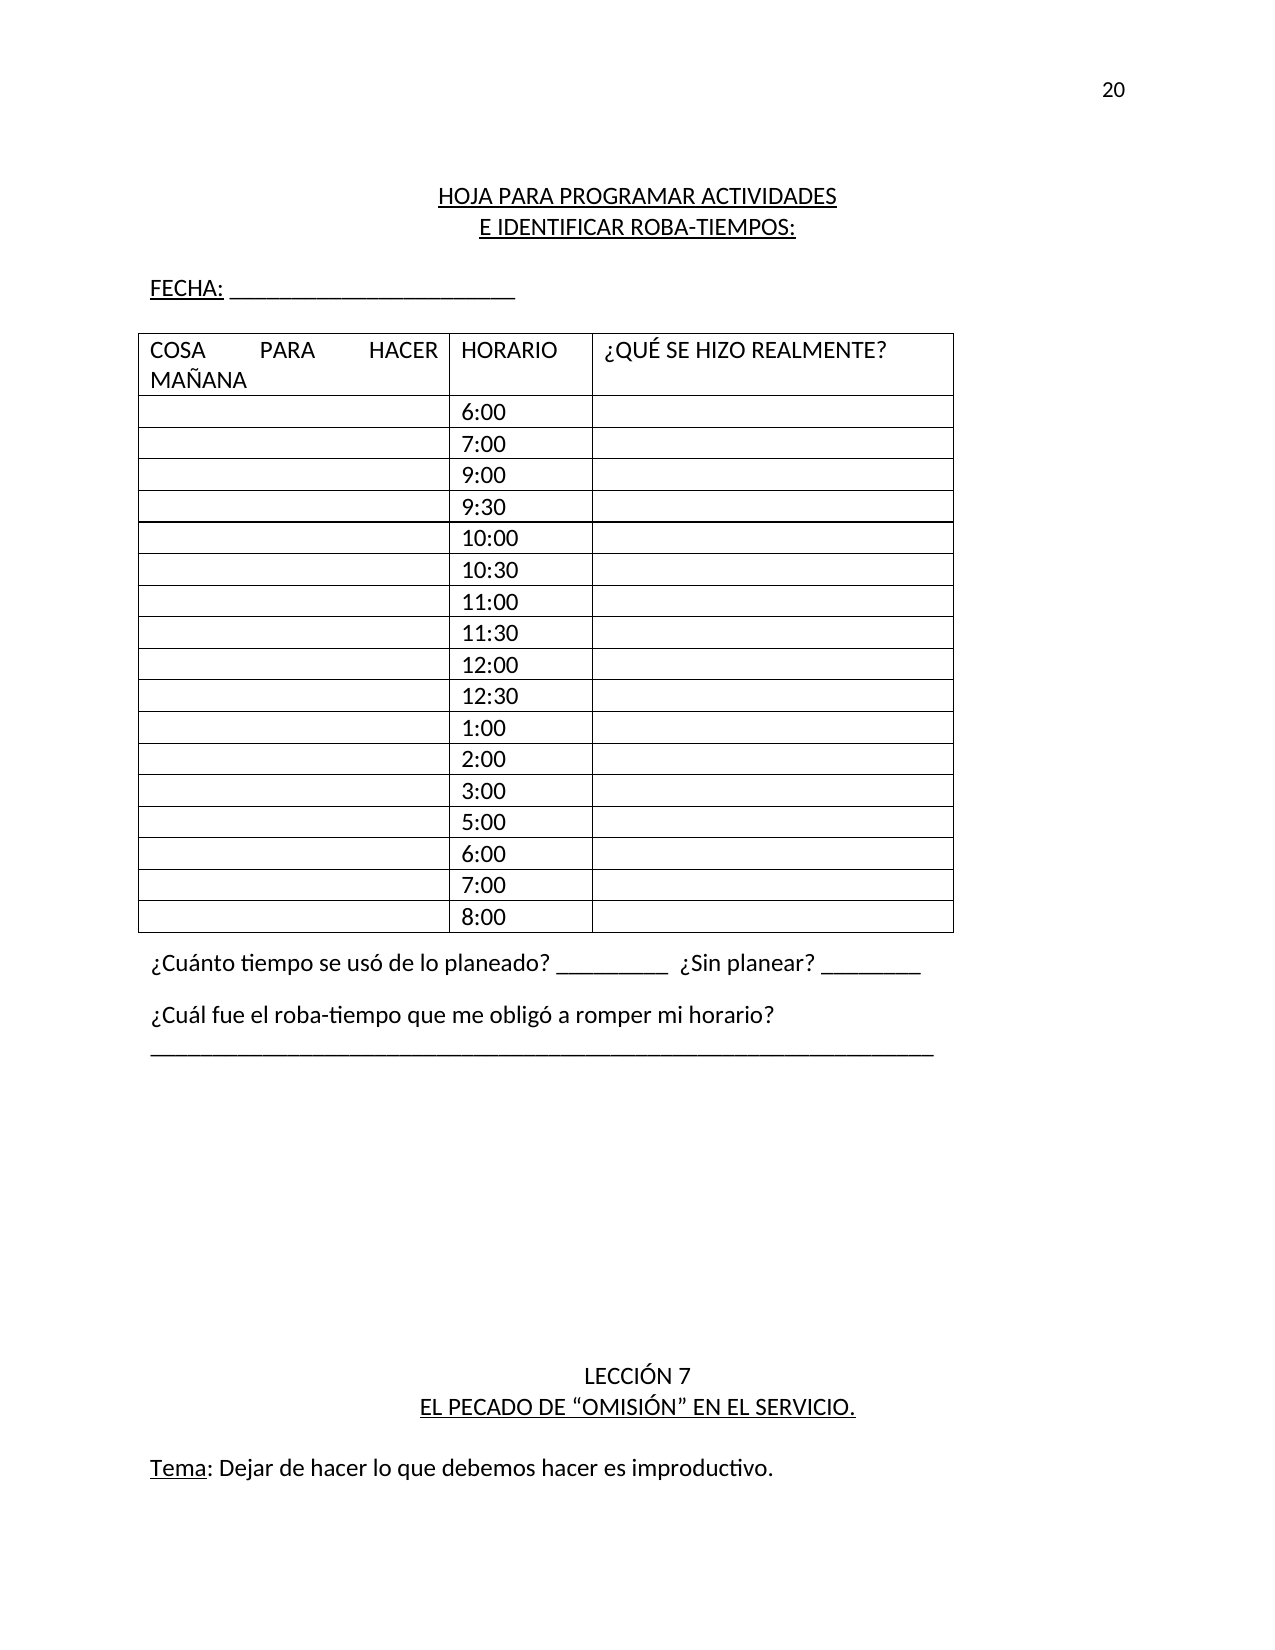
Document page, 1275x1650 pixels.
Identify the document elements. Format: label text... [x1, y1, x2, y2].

table_cell [139, 901, 449, 932]
table_cell 9:00 [450, 459, 592, 490]
table_cell 11:00 [450, 586, 592, 616]
table_cell [139, 649, 449, 679]
table_cell [593, 680, 953, 711]
table_cell [139, 428, 449, 458]
table_cell 11:30 [450, 617, 592, 648]
table_cell [593, 428, 953, 458]
table_cell [139, 586, 449, 616]
text E IDENTIFICAR ROBA-TIEMPOS: [150, 211, 1125, 242]
table_cell [139, 491, 449, 521]
table_cell [593, 617, 953, 648]
table_cell [593, 396, 953, 427]
table_cell [593, 712, 953, 742]
table_cell 6:00 [450, 838, 592, 869]
table_cell [593, 649, 953, 679]
text FECHA: _______________________ [150, 272, 1125, 303]
table_cell 12:00 [450, 649, 592, 679]
text Tema: Dejar de hacer lo que debemos hacer es improductivo. [150, 1452, 1125, 1482]
table_cell [593, 491, 953, 521]
table_cell [593, 901, 953, 932]
table_cell 3:00 [450, 775, 592, 806]
table_cell [139, 775, 449, 806]
table_cell [139, 838, 449, 869]
table_cell [593, 870, 953, 900]
table_cell 7:00 [450, 428, 592, 458]
table_cell [139, 523, 449, 553]
table_cell [139, 554, 449, 584]
table_cell [139, 459, 449, 490]
table_cell [139, 807, 449, 837]
text EL PECADO DE “OMISIÓN” EN EL SERVICIO. [150, 1391, 1125, 1421]
table_cell [593, 744, 953, 774]
table_cell [139, 396, 449, 427]
table_cell [593, 838, 953, 869]
table_cell 2:00 [450, 744, 592, 774]
table_cell [139, 870, 449, 900]
table_cell [139, 712, 449, 742]
table_header ¿QUÉ SE HIZO REALMENTE? [593, 334, 953, 395]
table_cell [139, 744, 449, 774]
table_cell [139, 680, 449, 711]
table_cell 10:00 [450, 523, 592, 553]
table_cell 9:30 [450, 491, 592, 521]
table_cell 7:00 [450, 870, 592, 900]
table_cell 1:00 [450, 712, 592, 742]
table_cell [593, 807, 953, 837]
table_cell [593, 554, 953, 584]
table_header COSA PARA HACER MAÑANA [139, 334, 449, 395]
text HOJA PARA PROGRAMAR ACTIVIDADES [150, 181, 1125, 211]
table_cell [593, 459, 953, 490]
table_cell 8:00 [450, 901, 592, 932]
table_cell [593, 586, 953, 616]
table_cell [139, 617, 449, 648]
table_cell 12:30 [450, 680, 592, 711]
table_cell 10:30 [450, 554, 592, 584]
text LECCIÓN 7 [150, 1360, 1125, 1391]
table_cell 5:00 [450, 807, 592, 837]
table_cell 6:00 [450, 396, 592, 427]
table_header HORARIO [450, 334, 592, 395]
table_cell [593, 523, 953, 553]
table_cell [593, 775, 953, 806]
